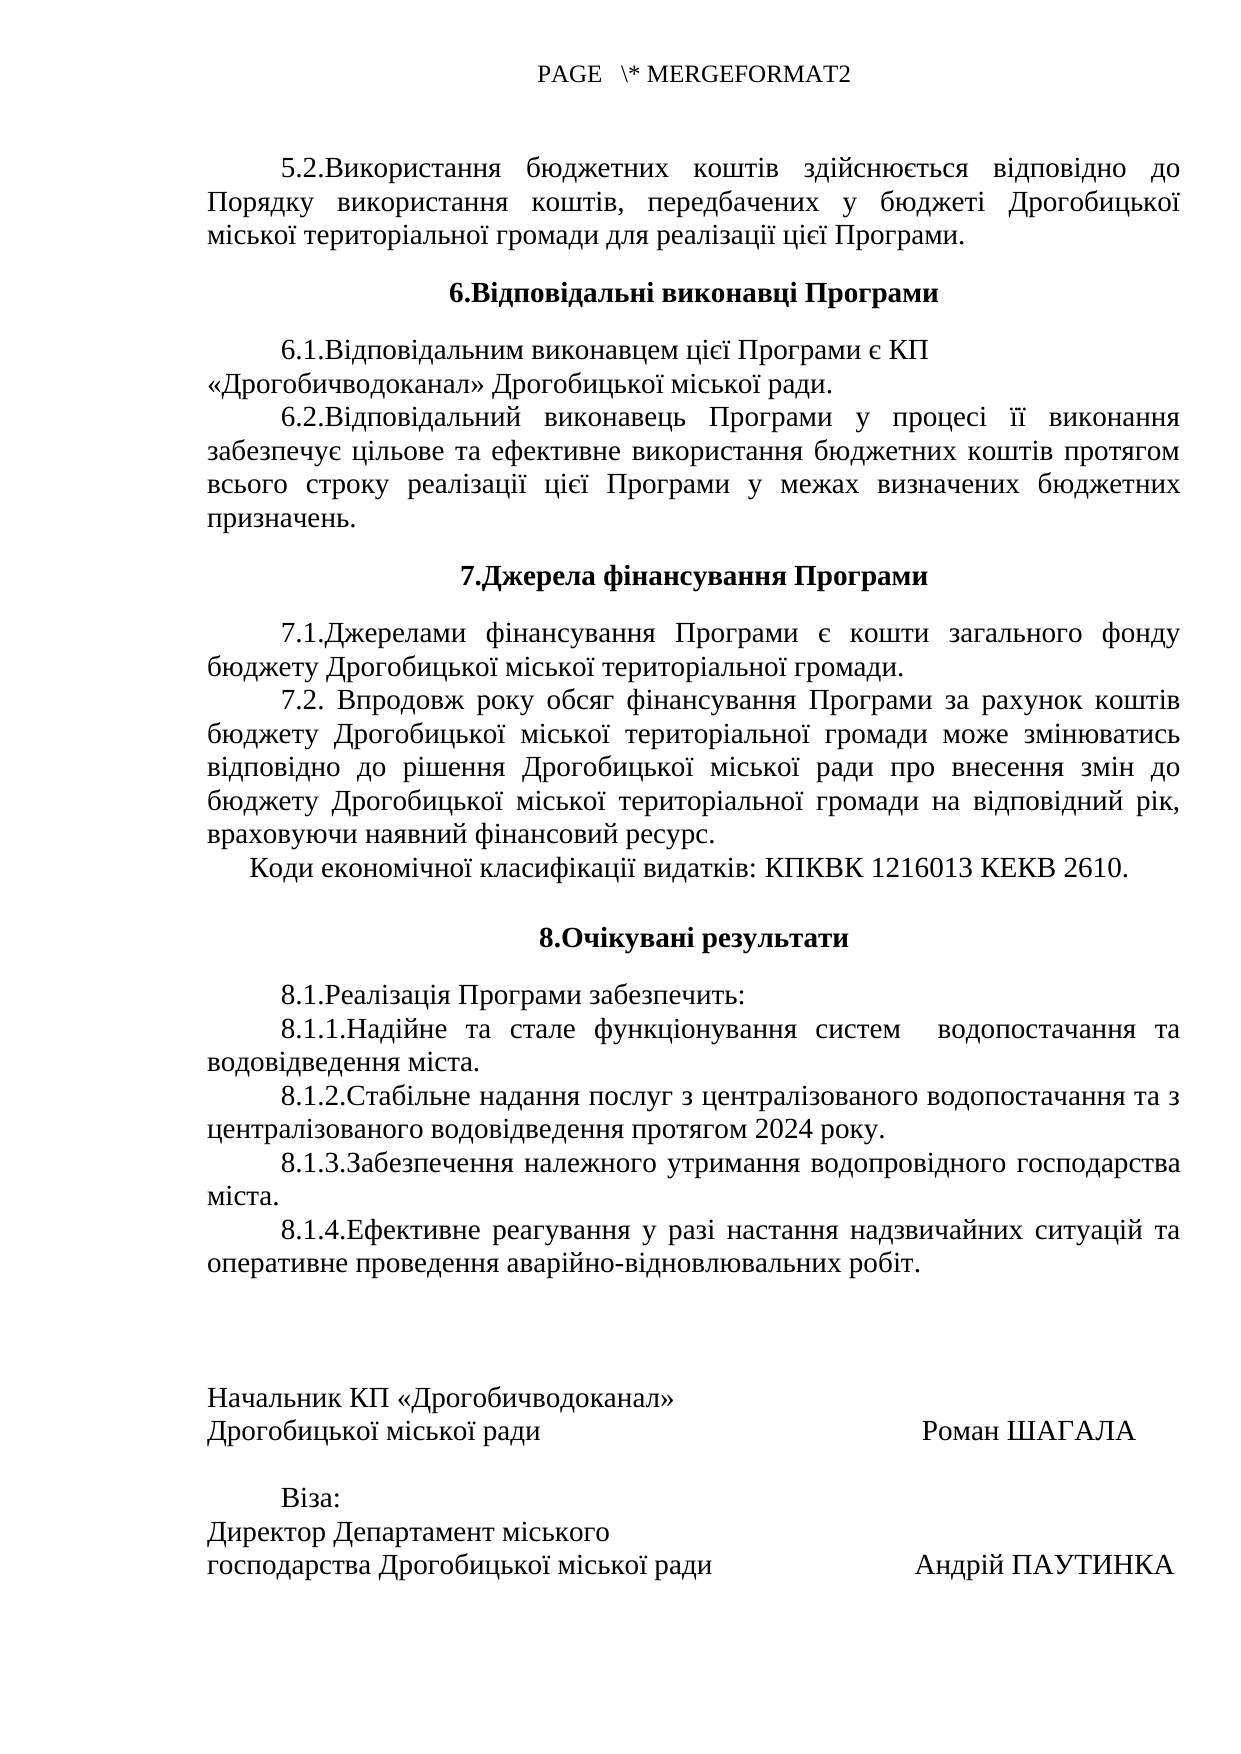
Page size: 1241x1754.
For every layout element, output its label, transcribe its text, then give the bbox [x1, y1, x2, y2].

text Начальник КП «Дрогобичводоканал» [207, 1380, 1181, 1413]
text Дрогобицької міської ради Роман ШАГАЛА [207, 1413, 1181, 1447]
text 7.2. Впродовж року обсяг фінансування Програми за рахунок коштів бюджету Дрогобицької міської територіальної громади може змінюватись відповідно до рішення Дрогобицької міської ради про внесення змін до бюджету Дрогобицької міської територіальної громади на відповідний рік, враховуючи наявний фінансовий ресурс. [207, 682, 1181, 850]
text 7.1.Джерелами фінансування Програми є кошти загального фонду бюджету Дрогобицької міської територіальної громади. [207, 615, 1181, 682]
text 8.1.4.Ефективне реагування у разі настання надзвичайних ситуацій та оперативне проведення аварійно-відновлювальних робіт. [207, 1212, 1181, 1279]
text 8.1.3.Забезпечення належного утримання водопровідного господарства міста. [207, 1145, 1181, 1212]
text 5.2.Використання бюджетних коштів здійснюється відповідно до Порядку використання коштів, передбачених у бюджеті Дрогобицької міської територіальної громади для реалізації цієї Програми. [207, 150, 1181, 251]
text господарства Дрогобицької міської ради Андрій ПАУТИНКА [207, 1547, 1181, 1581]
text 7.Джерела фінансування Програми [207, 558, 1181, 591]
text 8.1.2.Стабільне надання послуг з централізованого водопостачання та з централізованого водовідведення протягом 2024 року. [207, 1078, 1181, 1145]
text 6.Відповідальні виконавці Програми [207, 275, 1181, 308]
text 8.1.1.Надійне та стале функціонування систем водопостачання та водовідведення міста. [207, 1011, 1181, 1078]
text Віза: [207, 1480, 1181, 1514]
text Директор Департамент міського [207, 1514, 1181, 1547]
text Коди економічної класифікації видатків: КПКВК 1216013 КЕКВ 2610. [213, 850, 1175, 884]
text 8.Очікувані результати [207, 920, 1181, 953]
text 6.1.Відповідальним виконавцем цієї Програми є КП «Дрогобичводоканал» Дрогобицької міської ради. [207, 332, 1181, 399]
text 6.2.Відповідальний виконавець Програми у процесі її виконання забезпечує цільове та ефективне використання бюджетних коштів протягом всього строку реалізації цієї Програми у межах визначених бюджетних призначень. [207, 399, 1181, 534]
text 8.1.Реалізація Програми забезпечить: [207, 977, 1181, 1011]
